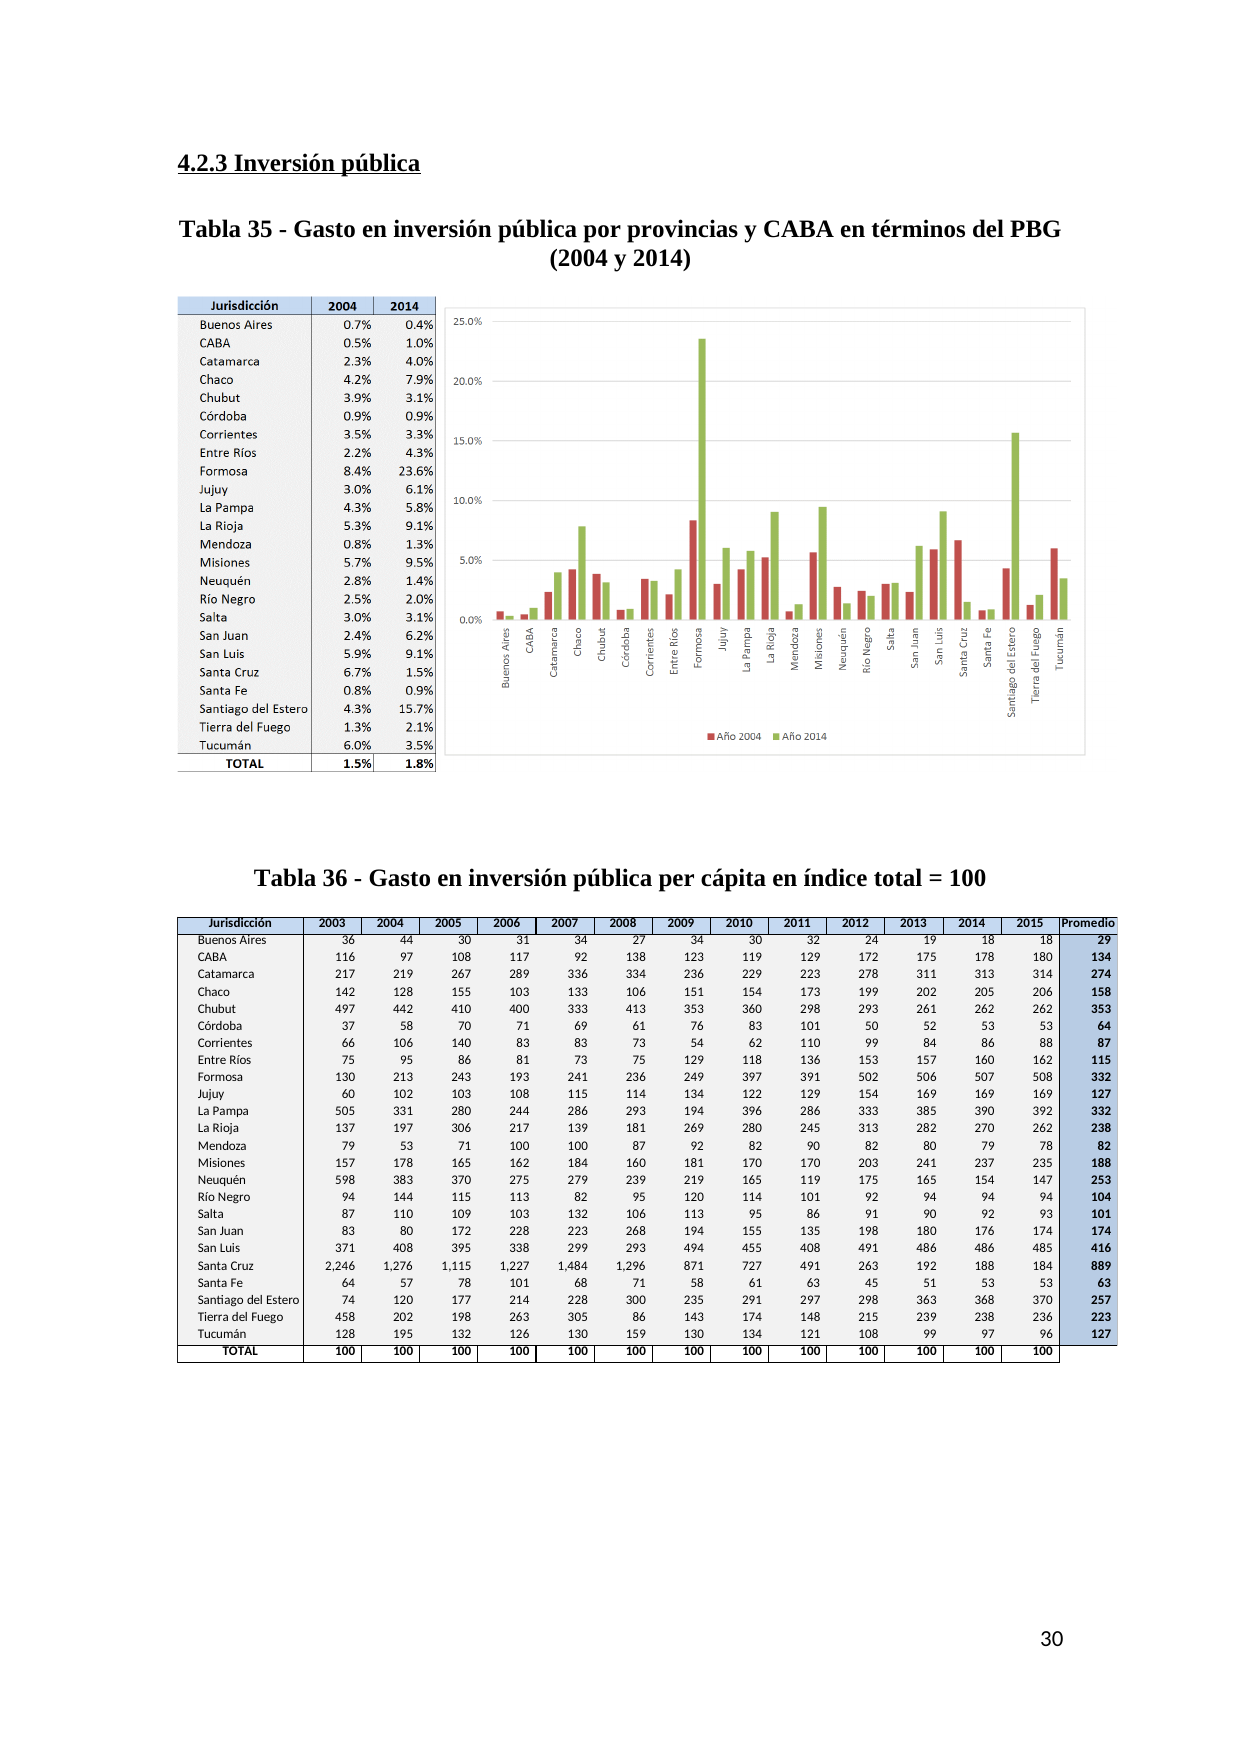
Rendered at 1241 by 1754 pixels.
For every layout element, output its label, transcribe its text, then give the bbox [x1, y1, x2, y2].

text 4.2.3 Inversión pública [177, 148, 1063, 176]
text Tabla 35 - Gasto en inversión pública por provincias y CABA en términos del PBG (2004 y 2014) [177, 214, 1063, 271]
picture [177, 296, 1118, 772]
text Tabla 36 - Gasto en inversión pública per cápita en índice total = 100 [177, 863, 1063, 892]
